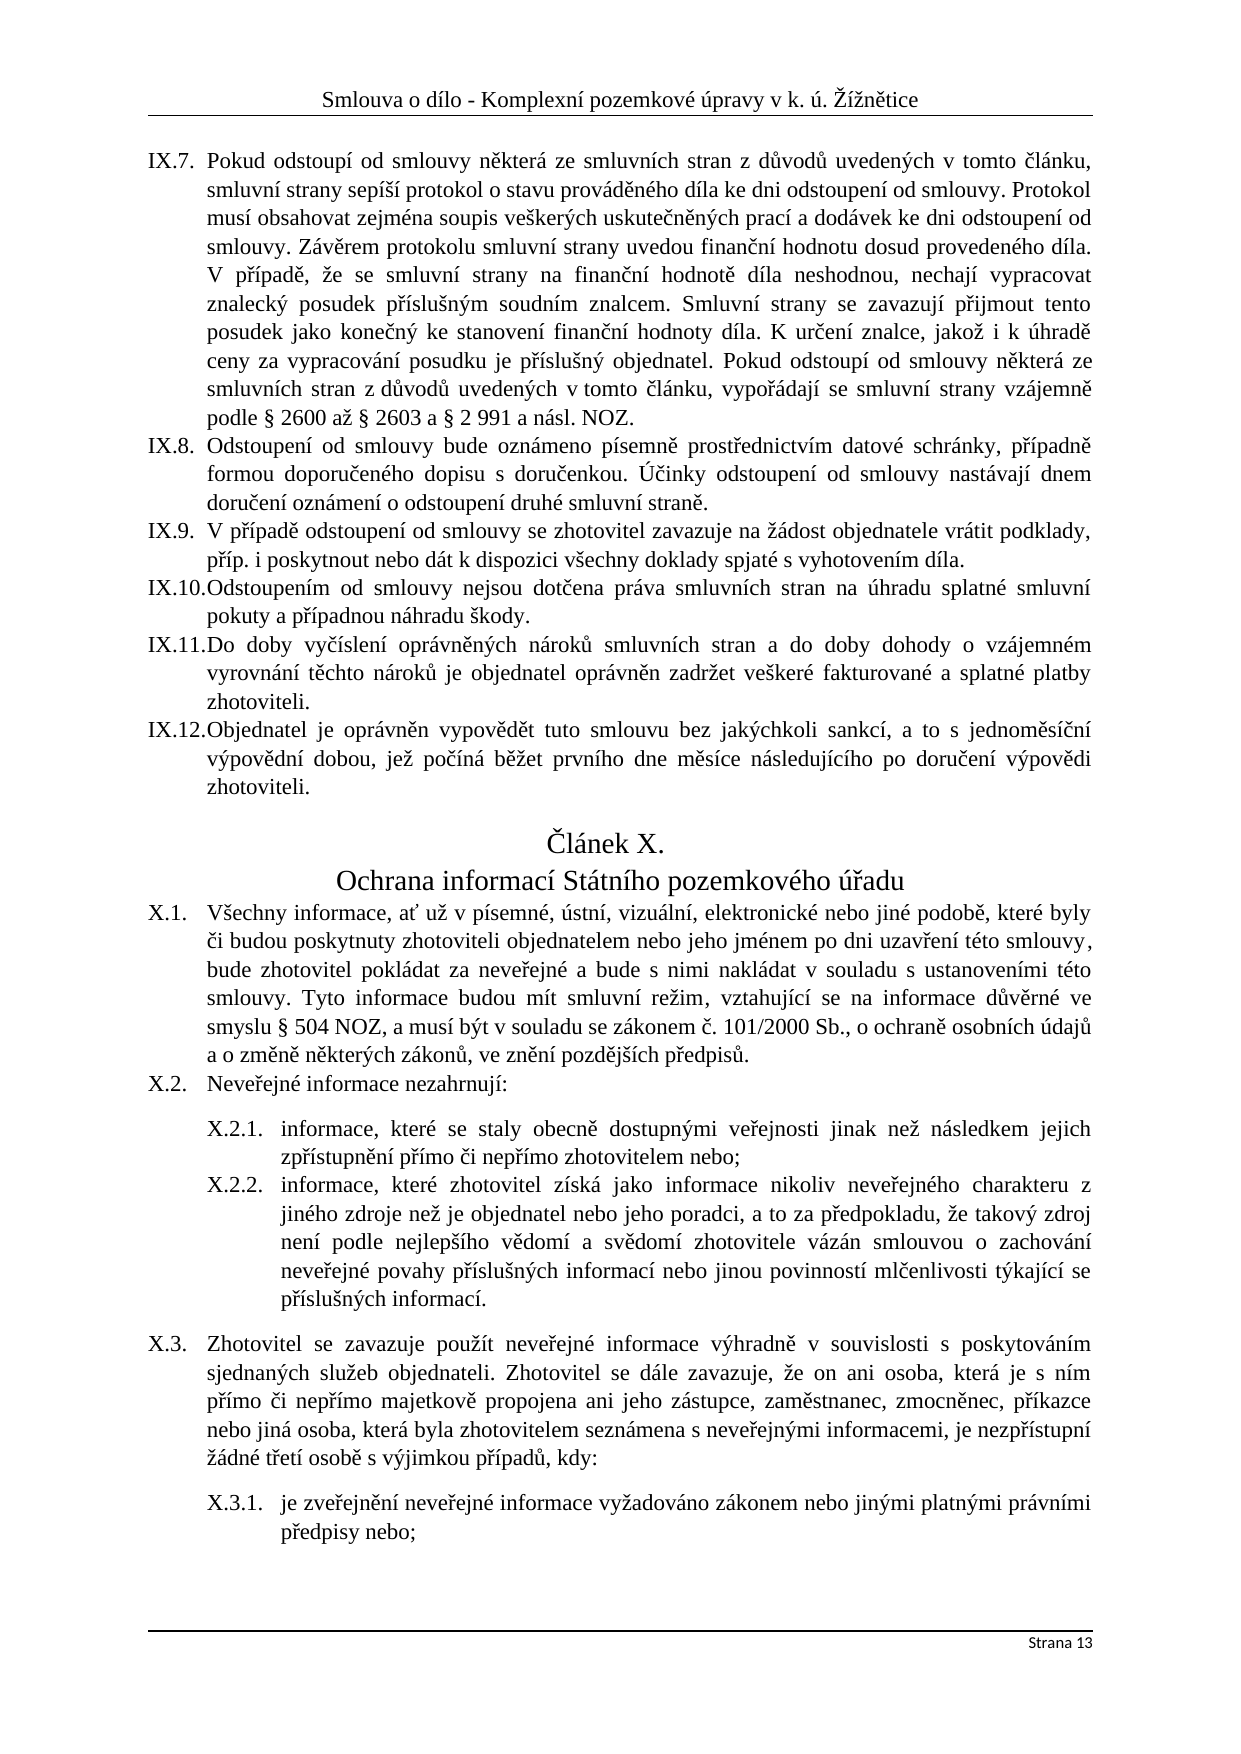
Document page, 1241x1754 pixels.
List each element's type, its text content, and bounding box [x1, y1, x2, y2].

list Pokud odstoupí od smlouvy některá ze smluvních stran z důvodů uvedených v tomto článku, smluvní strany sepíší protokol o stavu prováděného díla ke dni odstoupení od smlouvy. Protokol musí obsahovat zejména soupis veškerých uskutečněných prací a dodávek ke dni odstoupení od smlouvy. Závěrem protokolu smluvní strany uvedou finanční hodnotu dosud provedeného díla. V případě, že se smluvní strany na finanční hodnotě díla neshodnou, nechají vypracovat znalecký posudek příslušným soudním znalcem. Smluvní strany se zavazují přijmout tento posudek jako konečný ke stanovení finanční hodnoty díla. K určení znalce, jakož i k úhradě ceny za vypracování posudku je příslušný objednatel. Pokud odstoupí od smlouvy některá ze smluvních stran z důvodů uvedených v tomto článku, vypořádají se smluvní strany vzájemně podle § 2600 až § 2603 a § 2 991 a násl. NOZ. [148, 148, 1093, 430]
list Zhotovitel se zavazuje použít neveřejné informace výhradně v souvislosti s poskytováním sjednaných služeb objednateli. Zhotovitel se dále zavazuje, že on ani osoba, která je s ním přímo či nepřímo majetkově propojena ani jeho zástupce, zaměstnanec, zmocněnec, příkazce nebo jiná osoba, která byla zhotovitelem seznámena s neveřejnými informacemi, je nezpřístupní žádné třetí osobě s výjimkou případů, kdy: [148, 1330, 1093, 1471]
list Odstoupení od smlouvy bude oznámeno písemně prostřednictvím datové schránky, případně formou doporučeného dopisu s doručenkou. Účinky odstoupení od smlouvy nastávají dnem doručení oznámení o odstoupení druhé smluvní straně. [148, 432, 1093, 515]
text informace, které zhotovitel získá jako informace nikoliv neveřejného charakteru z jiného zdroje než je objednatel nebo jeho poradci, a to za předpokladu, že takový zdroj není podle nejlepšího vědomí a svědomí zhotovitele vázán smlouvou o zachování neveřejné povahy příslušných informací nebo jinou povinností mlčenlivosti týkající se příslušných informací. [207, 1172, 1093, 1312]
list Objednatel je oprávněn vypovědět tuto smlouvu bez jakýchkoli sankcí, a to s jednoměsíční výpovědní dobou, jež počíná běžet prvního dne měsíce následujícího po doručení výpovědi zhotoviteli. [148, 716, 1093, 799]
text informace, které se staly obecně dostupnými veřejnosti jinak než následkem jejich zpřístupnění přímo či nepřímo zhotovitelem nebo; [207, 1115, 1093, 1169]
list Do doby vyčíslení oprávněných nároků smluvních stran a do doby dohody o vzájemném vyrovnání těchto nároků je objednatel oprávněn zadržet veškeré fakturované a splatné platby zhotoviteli. [148, 631, 1093, 714]
list V případě odstoupení od smlouvy se zhotovitel zavazuje na žádost objednatele vrátit podklady, příp. i poskytnout nebo dát k dispozici všechny doklady spjaté s vyhotovením díla. [148, 517, 1093, 572]
list Neveřejné informace nezahrnují: [148, 1069, 1093, 1096]
list Odstoupením od smlouvy nejsou dotčena práva smluvních stran na úhradu splatné smluvní pokuty a případnou náhradu škody. [148, 574, 1093, 629]
subtitle Ochrana informací Státního pozemkového úřadu [148, 827, 1093, 896]
list Všechny informace, ať už v písemné, ústní, vizuální, elektronické nebo jiné podobě, které byly či budou poskytnuty zhotoviteli objednatelem nebo jeho jménem po dni uzavření této smlouvy, bude zhotovitel pokládat za neveřejné a bude s nimi nakládat v souladu s ustanoveními této smlouvy. Tyto informace budou mít smluvní režim, vztahující se na informace důvěrné ve smyslu § 504 NOZ, a musí být v souladu se zákonem č. 101/2000 Sb., o ochraně osobních údajů a o změně některých zákonů, ve znění pozdějších předpisů. [148, 899, 1093, 1067]
text je zveřejnění neveřejné informace vyžadováno zákonem nebo jinými platnými právními předpisy nebo; [207, 1489, 1093, 1544]
